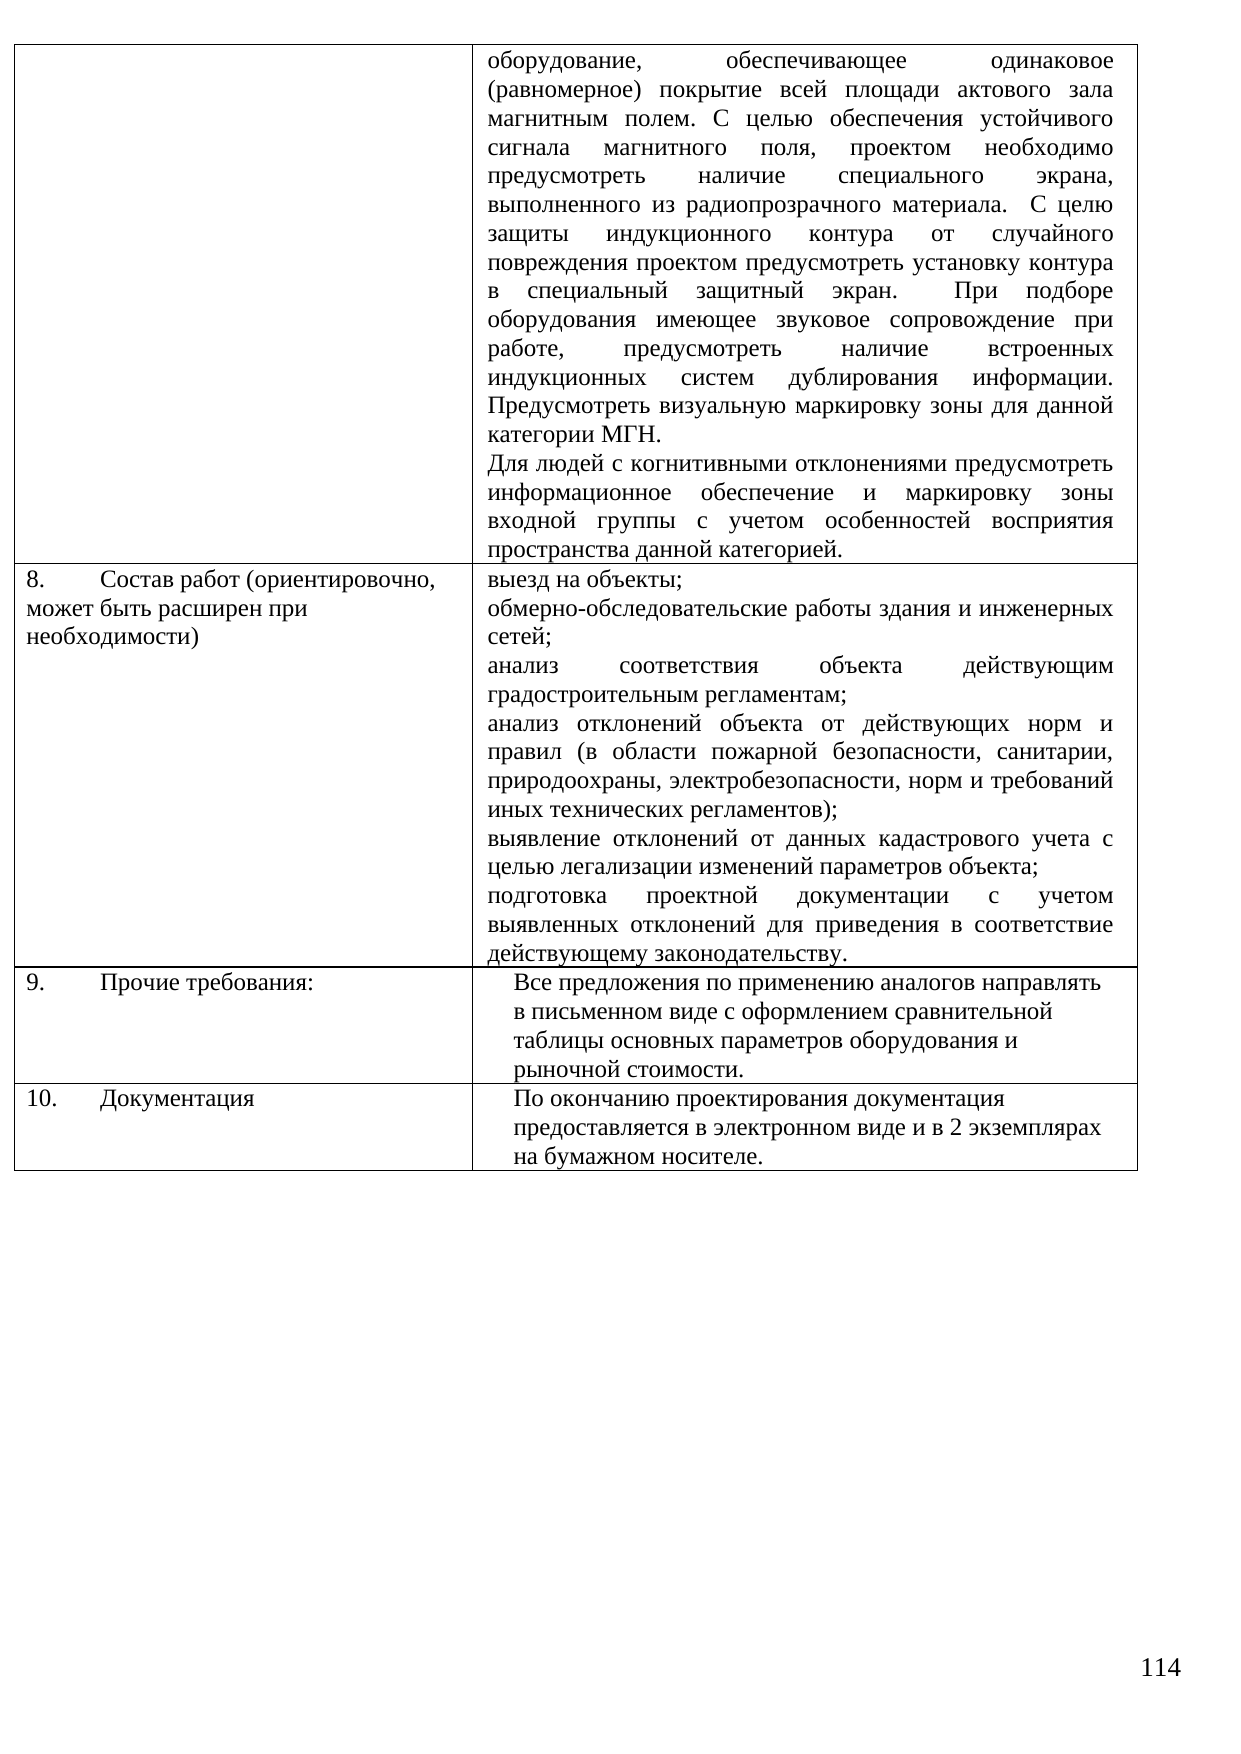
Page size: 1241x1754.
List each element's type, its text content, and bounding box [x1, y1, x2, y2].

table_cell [473, 45, 1137, 563]
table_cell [15, 45, 472, 563]
table_cell По окончанию проектирования документация предоставляется в электронном виде и в 2 экземплярах на бумажном носителе. [473, 1084, 1137, 1170]
table_cell Все предложения по применению аналогов направлять в письменном виде с оформлением сравнительной таблицы основных параметров оборудования и рыночной стоимости. [473, 968, 1137, 1082]
table_cell Прочие требования: [15, 968, 472, 1082]
table_cell выезд на объекты; обмерно-обследовательские работы здания и инженерных сетей; анализ соответствия объекта действующим градостроительным регламентам; анализ отклонений объекта от действующих норм и правил (в области пожарной безопасности, санитарии, природоохраны, электробезопасности, норм и требований иных технических регламентов); выявление отклонений от данных кадастрового учета с целью легализации изменений параметров объекта; подготовка проектной документации с учетом выявленных отклонений для приведения в соответствие действующему законодательству. [473, 564, 1137, 966]
table_cell Документация [15, 1084, 472, 1170]
table_cell Состав работ (ориентировочно, может быть расширен при необходимости) [15, 564, 472, 966]
